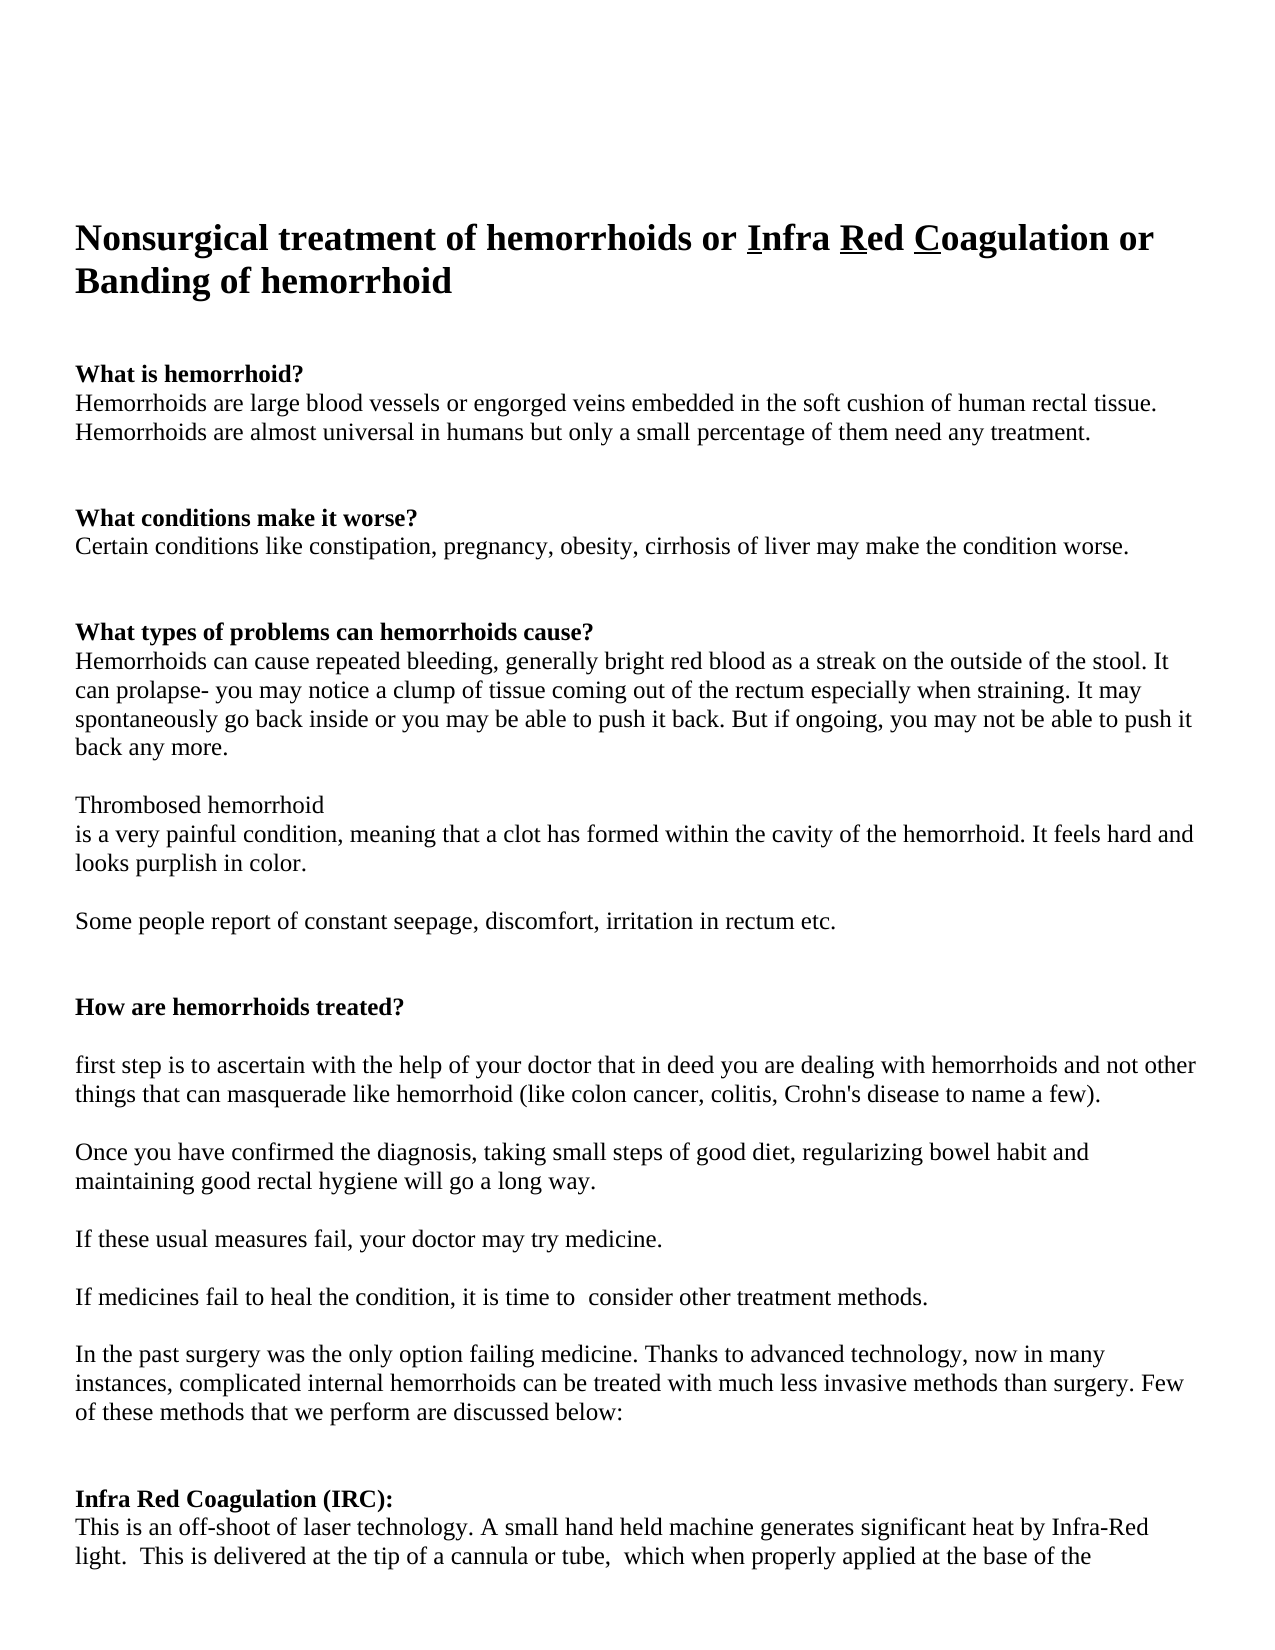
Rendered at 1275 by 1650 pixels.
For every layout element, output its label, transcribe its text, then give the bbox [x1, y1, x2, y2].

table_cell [75, 301, 1200, 1570]
table_header Nonsurgical treatment of hemorrhoids or Infra Red Coagulation or Banding of hemorrhoid [75, 215, 1200, 301]
